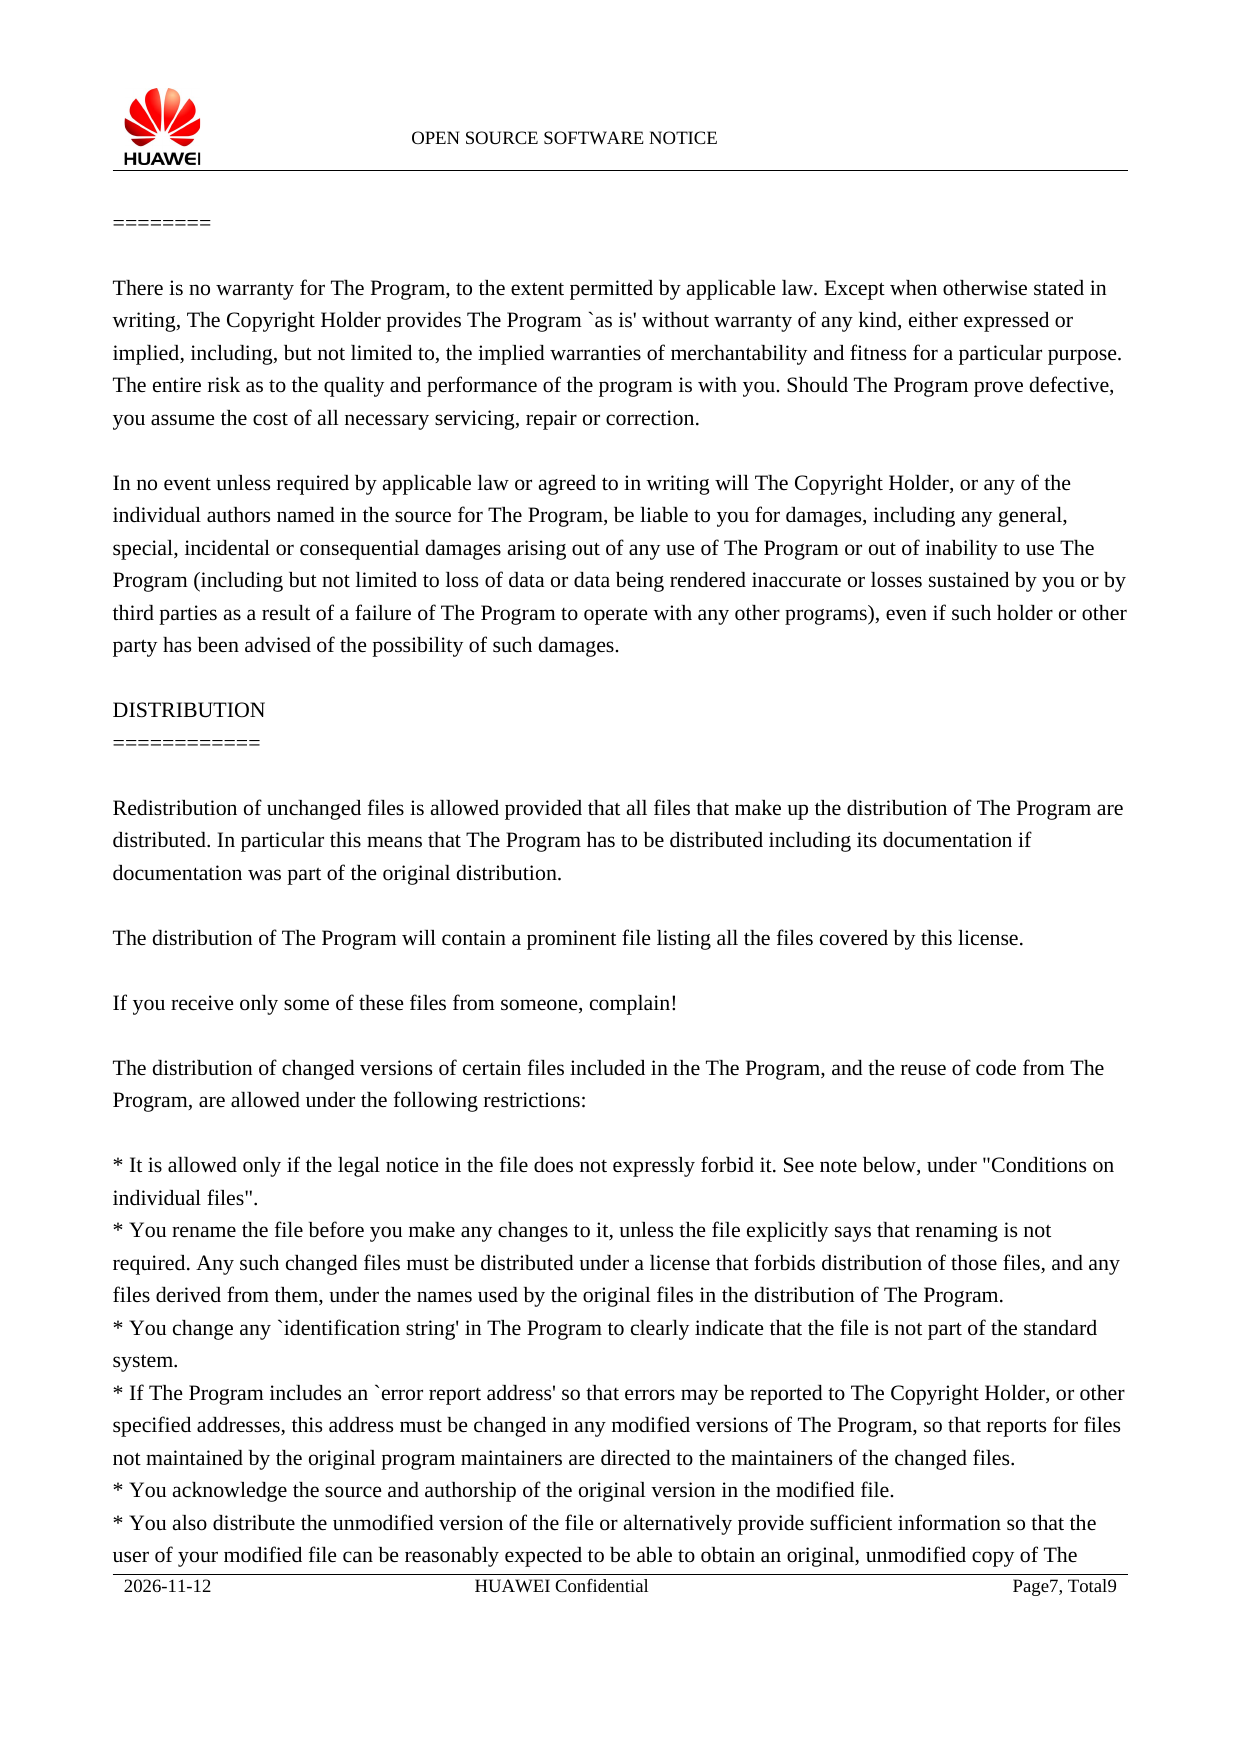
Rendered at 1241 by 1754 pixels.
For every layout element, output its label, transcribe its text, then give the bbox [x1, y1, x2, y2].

text * You rename the file before you make any changes to it, unless the file explicitly says that renaming is not required. Any such changed files must be distributed under a license that forbids distribution of those files, and any files derived from them, under the names used by the original files in the distribution of The Program. [112, 1214, 1128, 1311]
text ======== [112, 206, 1128, 239]
text Redistribution of unchanged files is allowed provided that all files that make up the distribution of The Program are distributed. In particular this means that The Program has to be distributed including its documentation if documentation was part of the original distribution. [112, 791, 1128, 889]
text There is no warranty for The Program, to the extent permitted by applicable law. Except when otherwise stated in writing, The Copyright Holder provides The Program `as is' without warranty of any kind, either expressed or implied, including, but not limited to, the implied warranties of merchantability and fitness for a particular purpose. The entire risk as to the quality and performance of the program is with you. Should The Program prove defective, you assume the cost of all necessary servicing, repair or correction. [112, 271, 1128, 434]
text In no event unless required by applicable law or agreed to in writing will The Copyright Holder, or any of the individual authors named in the source for The Program, be liable to you for damages, including any general, special, incidental or consequential damages arising out of any use of The Program or out of inability to use The Program (including but not limited to loss of data or data being rendered inaccurate or losses sustained by you or by third parties as a result of a failure of The Program to operate with any other programs), even if such holder or other party has been advised of the possibility of such damages. [112, 466, 1128, 661]
text ============ [112, 726, 1128, 759]
text * It is allowed only if the legal notice in the file does not expressly forbid it. See note below, under "Conditions on individual files". [112, 1149, 1128, 1214]
text The distribution of changed versions of certain files included in the The Program, and the reuse of code from The Program, are allowed under the following restrictions: [112, 1051, 1128, 1116]
text DISTRIBUTION [112, 694, 1128, 726]
text The distribution of The Program will contain a prominent file listing all the files covered by this license. [112, 921, 1128, 954]
text * If The Program includes an `error report address' so that errors may be reported to The Copyright Holder, or other specified addresses, this address must be changed in any modified versions of The Program, so that reports for files not maintained by the original program maintainers are directed to the maintainers of the changed files. [112, 1376, 1128, 1474]
text If you receive only some of these files from someone, complain! [112, 986, 1128, 1019]
text * You acknowledge the source and authorship of the original version in the modified file. [112, 1474, 1128, 1506]
text * You change any `identification string' in The Program to clearly indicate that the file is not part of the standard system. [112, 1311, 1128, 1376]
picture [124, 88, 201, 165]
